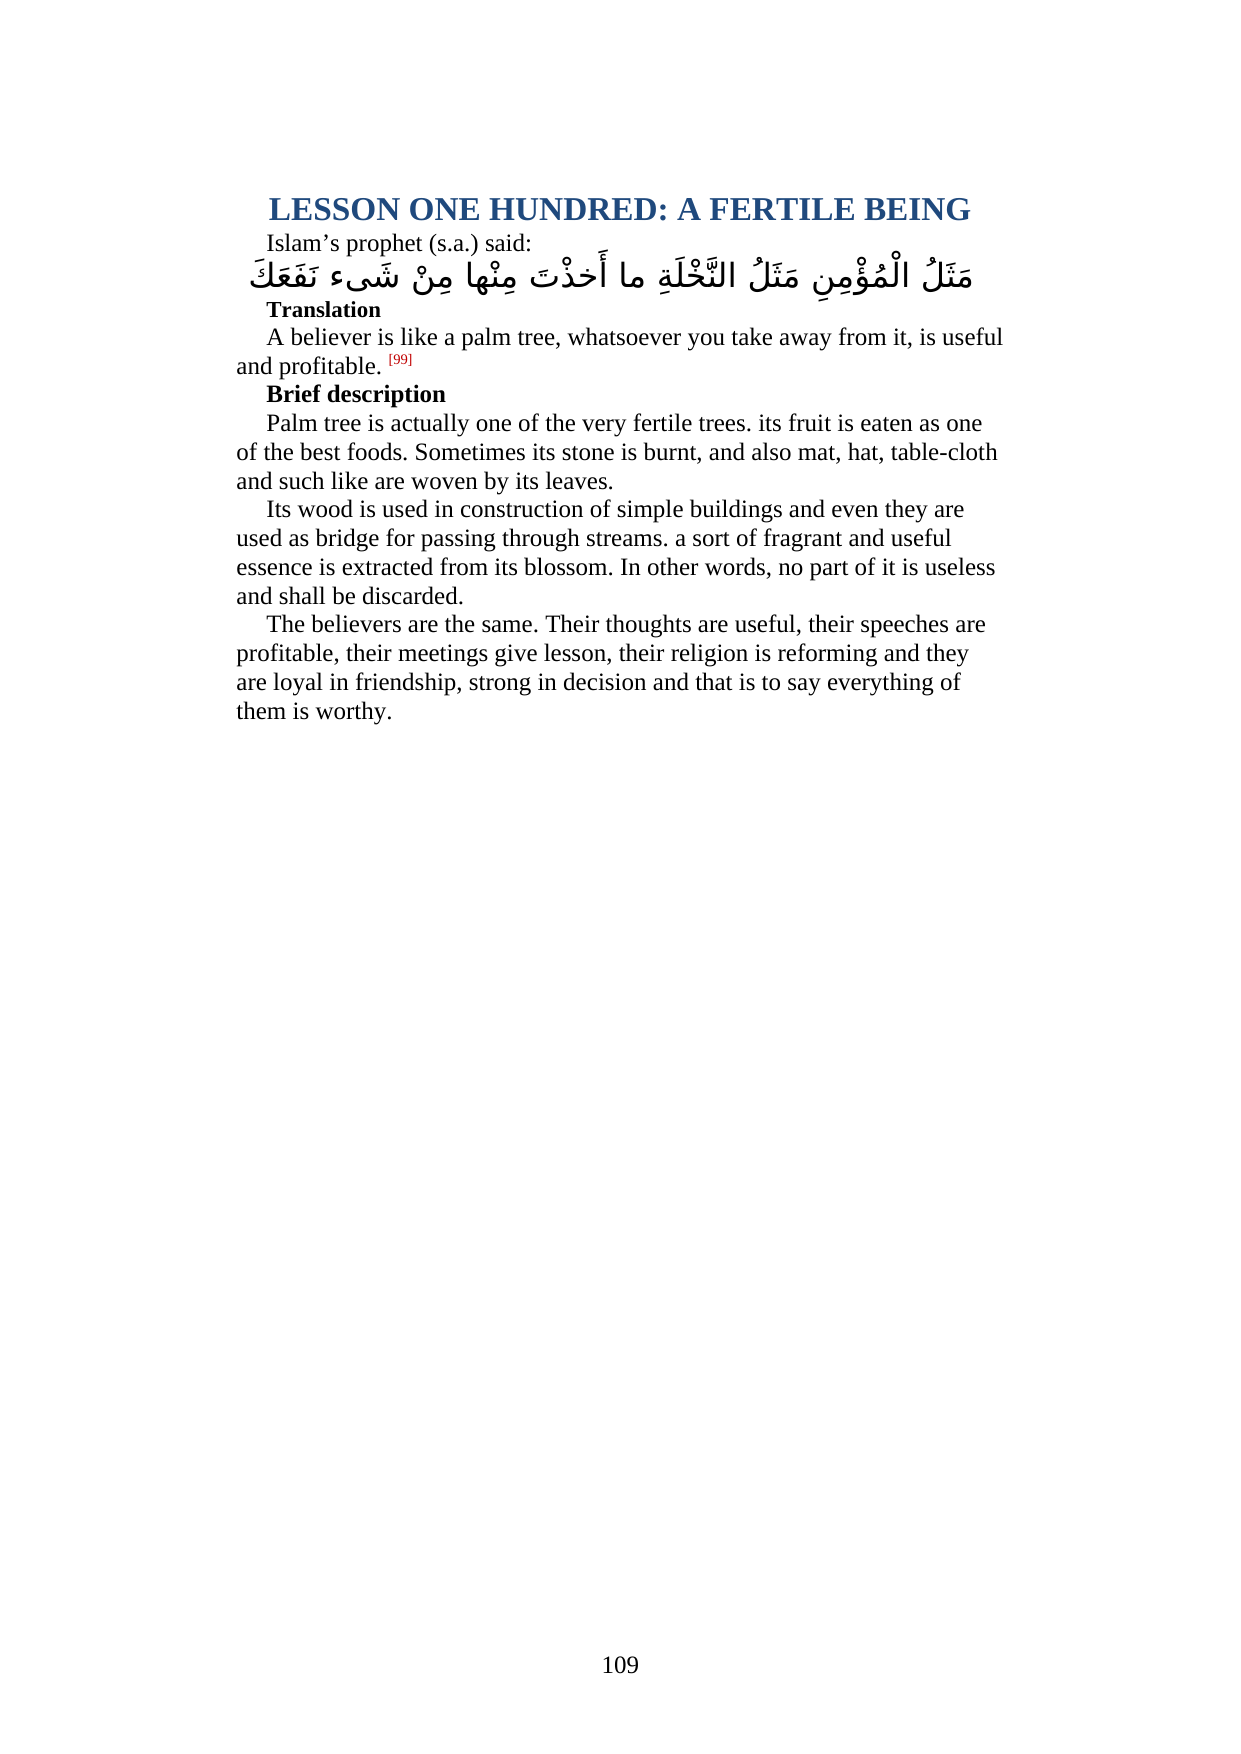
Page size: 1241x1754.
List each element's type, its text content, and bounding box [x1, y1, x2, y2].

text Islam’s prophet (s.a.) said: [236, 228, 1004, 257]
text The believers are the same. Their thoughts are useful, their speeches are profitable, their meetings give lesson, their religion is reforming and they are loyal in friendship, strong in decision and that is to say everything of them is worthy. [236, 609, 1004, 724]
text Translation [236, 296, 1004, 322]
text Palm tree is actually one of the very fertile trees. its fruit is eaten as one of the best foods. Sometimes its stone is burnt, and also mat, hat, table-cloth and such like are woven by its leaves. [236, 408, 1004, 494]
subtitle LESSON ONE HUNDRED: A FERTILE BEING [236, 190, 1004, 228]
text A believer is like a palm tree, whatsoever you take away from it, is useful and profitable. [99] [236, 322, 1004, 379]
text Brief description [236, 379, 1004, 408]
text Its wood is used in construction of simple buildings and even they are used as bridge for passing through streams. a sort of fragrant and useful essence is extracted from its blossom. In other words, no part of it is useless and shall be discarded. [236, 494, 1004, 609]
text مَثَلُ الْمُؤْمِنِ مَثَلُ النَّخْلَةِ ما أَخذْتَ مِنْها مِنْ شَىء نَفَعَكَ [236, 257, 1004, 296]
